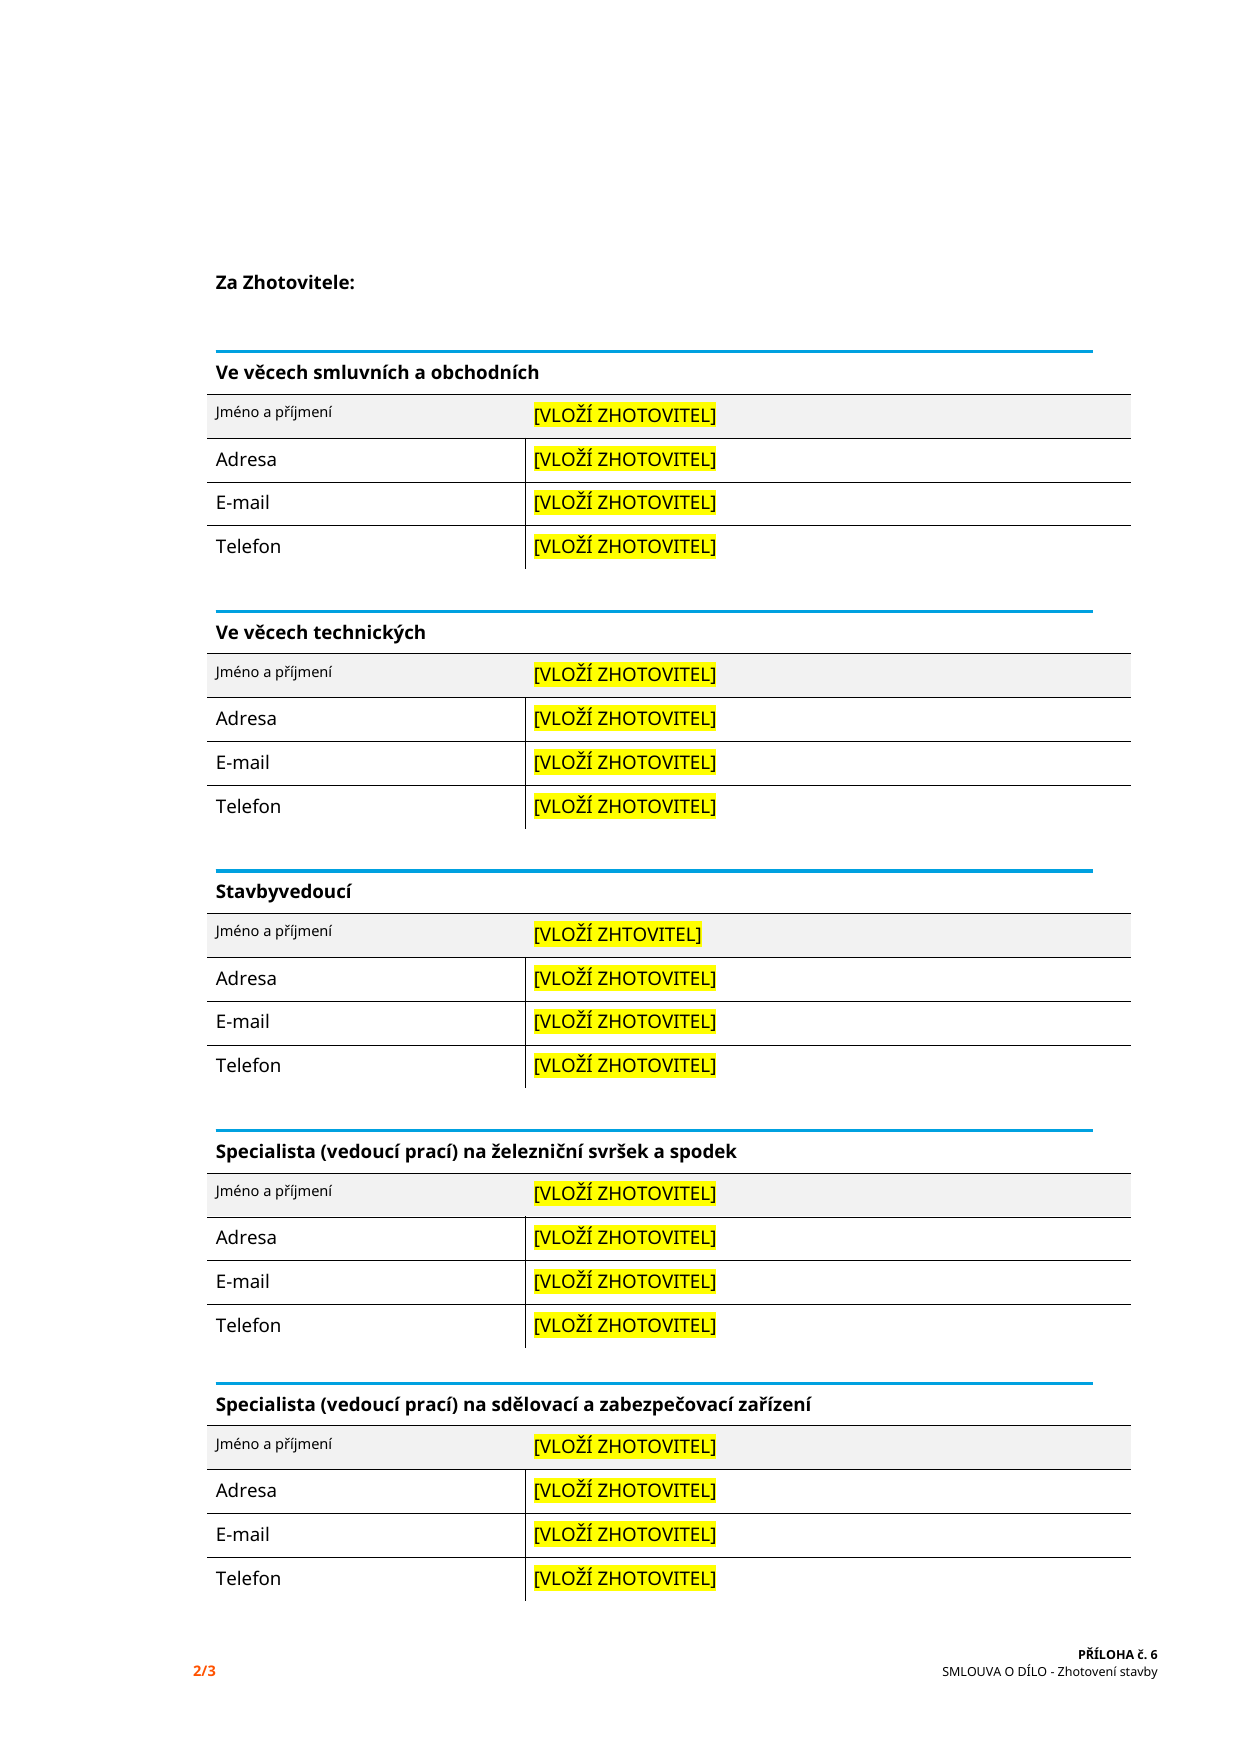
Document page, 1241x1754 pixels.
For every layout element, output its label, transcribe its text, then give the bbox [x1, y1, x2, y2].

table_cell E-mail [207, 483, 525, 525]
table_cell [VLOŽÍ ZHOTOVITEL] [526, 1514, 1131, 1557]
table_cell Adresa [207, 958, 525, 1001]
table_cell [VLOŽÍ ZHOTOVITEL] [526, 1470, 1131, 1513]
table_cell [VLOŽÍ ZHOTOVITEL] [526, 483, 1131, 525]
text Ve věcech technických [216, 613, 1093, 644]
table_cell E-mail [207, 742, 525, 785]
table_cell Adresa [207, 439, 525, 481]
table_cell [VLOŽÍ ZHOTOVITEL] [526, 742, 1131, 785]
table_header [VLOŽÍ ZHOTOVITEL] [526, 1426, 1131, 1469]
table_cell [VLOŽÍ ZHOTOVITEL] [526, 958, 1131, 1001]
table_header Jméno a příjmení [207, 1174, 526, 1216]
table_cell Telefon [207, 1305, 525, 1348]
table_cell [VLOŽÍ ZHOTOVITEL] [526, 1261, 1131, 1304]
table_cell [VLOŽÍ ZHOTOVITEL] [526, 1218, 1131, 1260]
table_cell E-mail [207, 1514, 525, 1557]
table_cell Telefon [207, 526, 525, 569]
table_header Jméno a příjmení [207, 395, 526, 438]
table_cell E-mail [207, 1002, 525, 1044]
table_header [VLOŽÍ ZHOTOVITEL] [526, 1174, 1131, 1216]
table_cell Adresa [207, 698, 525, 741]
table_cell Telefon [207, 1046, 525, 1088]
text Stavbyvedoucí [216, 873, 1093, 904]
table_cell [VLOŽÍ ZHOTOVITEL] [526, 1558, 1131, 1601]
table_cell Adresa [207, 1218, 525, 1260]
table_header Jméno a příjmení [207, 914, 526, 957]
table_header [VLOŽÍ ZHTOVITEL] [526, 914, 1131, 957]
text Za Zhotovitele: [216, 269, 1093, 294]
table_cell [VLOŽÍ ZHOTOVITEL] [526, 526, 1131, 569]
table_cell Adresa [207, 1470, 525, 1513]
table_header [VLOŽÍ ZHOTOVITEL] [526, 654, 1131, 697]
table_cell [VLOŽÍ ZHOTOVITEL] [526, 1046, 1131, 1088]
table_header Jméno a příjmení [207, 654, 526, 697]
table_cell [VLOŽÍ ZHOTOVITEL] [526, 786, 1131, 829]
table_cell [VLOŽÍ ZHOTOVITEL] [526, 1305, 1131, 1348]
table_cell E-mail [207, 1261, 525, 1304]
table_cell [VLOŽÍ ZHOTOVITEL] [526, 439, 1131, 481]
table_header Jméno a příjmení [207, 1426, 526, 1469]
table_cell [VLOŽÍ ZHOTOVITEL] [526, 1002, 1131, 1044]
text Specialista (vedoucí prací) na železniční svršek a spodek [216, 1132, 1093, 1164]
table_cell [VLOŽÍ ZHOTOVITEL] [526, 698, 1131, 741]
text Ve věcech smluvních a obchodních [216, 353, 1093, 385]
table_cell Telefon [207, 1558, 525, 1601]
text Specialista (vedoucí prací) na sdělovací a zabezpečovací zařízení [216, 1385, 1093, 1417]
table_header [VLOŽÍ ZHOTOVITEL] [526, 395, 1131, 438]
table_cell Telefon [207, 786, 525, 829]
